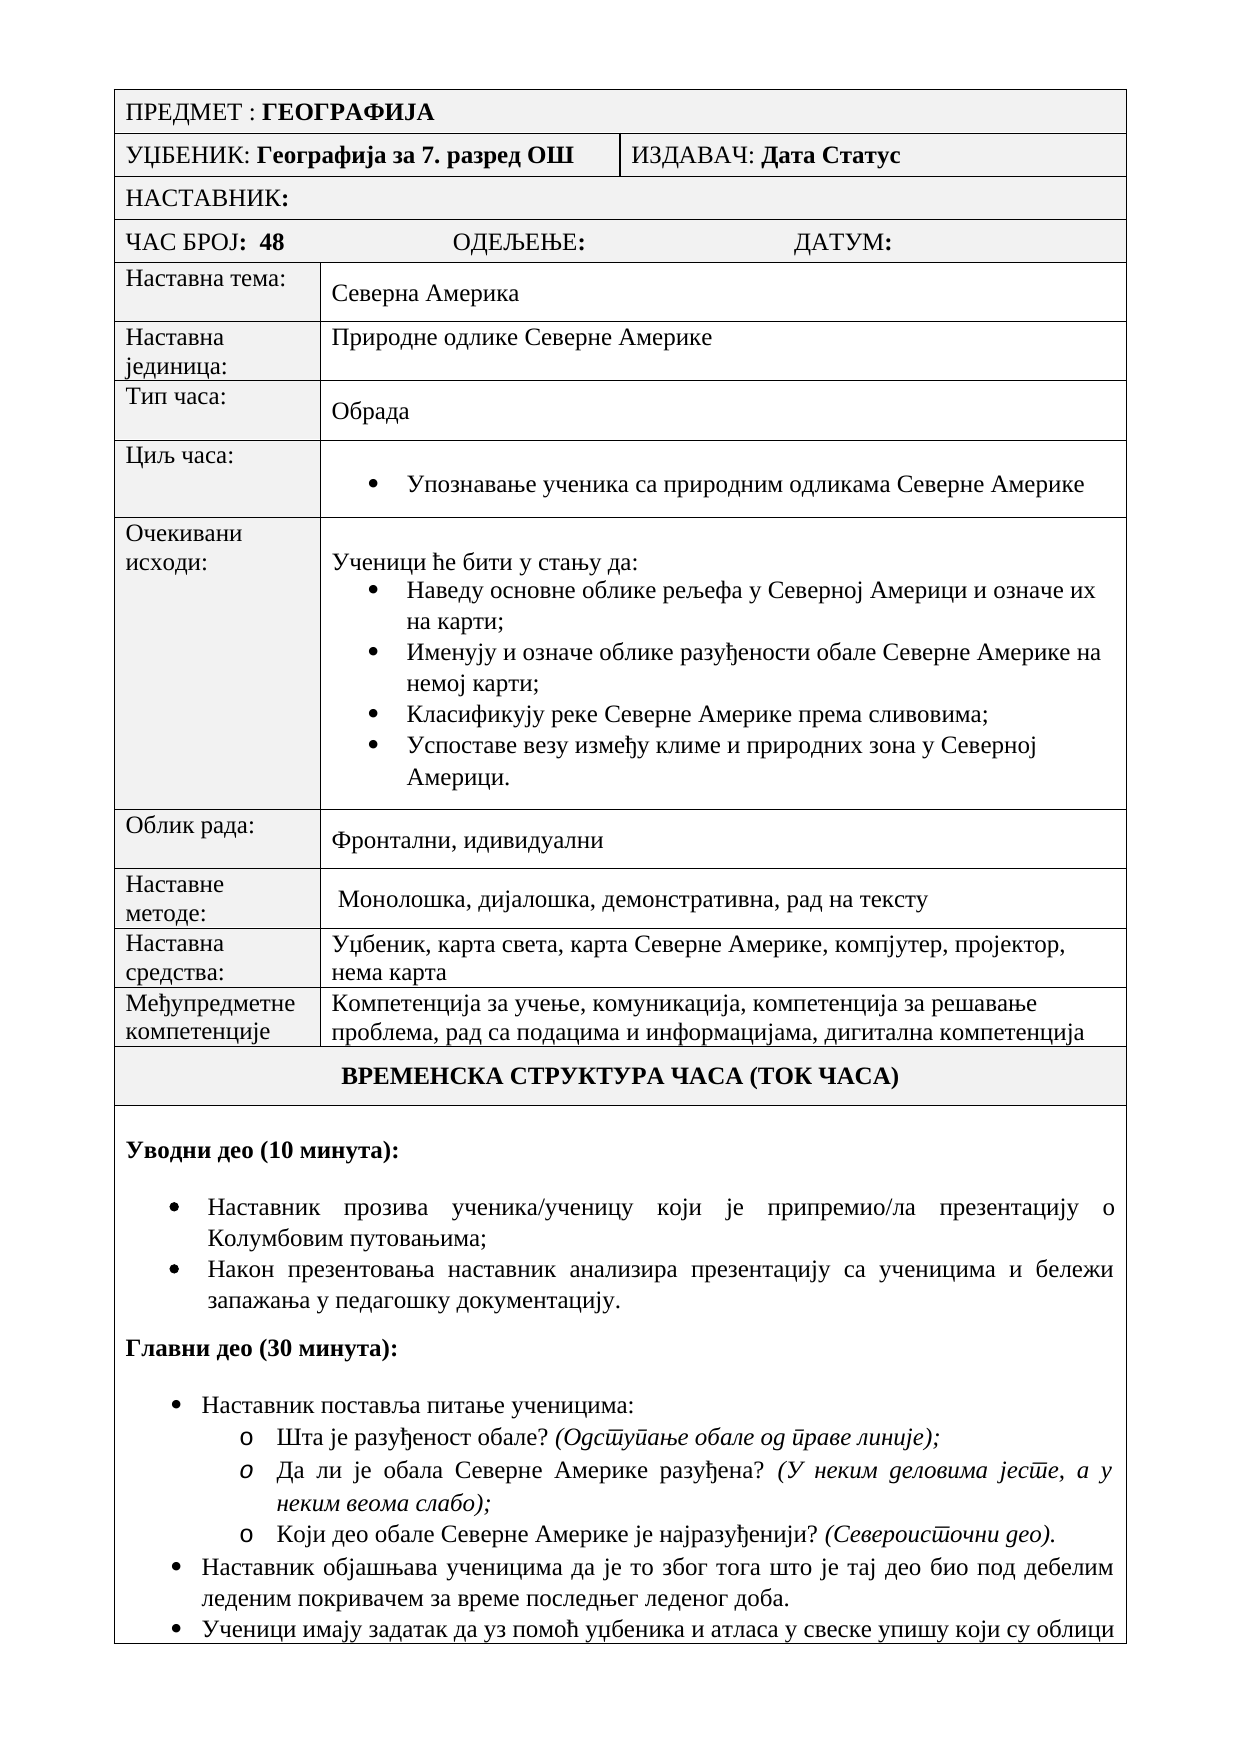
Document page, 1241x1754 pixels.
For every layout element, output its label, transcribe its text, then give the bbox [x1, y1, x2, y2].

table_cell Природне одлике Северне Америке [321, 322, 1126, 380]
table_header ПРЕДМЕТ : ГЕОГРАФИЈА [115, 90, 1126, 132]
table_cell НАСТАВНИК: [115, 177, 1126, 219]
table_cell ДАТУМ: [783, 220, 1126, 262]
table_cell Наставна тема: [115, 263, 320, 321]
table_cell Међупредметне компетенције [115, 988, 320, 1046]
table_cell УЏБЕНИК: Географија за 7. разред ОШ [115, 134, 619, 176]
table_cell Монолошка, дијалошка, демонстративна, рад на тексту [321, 869, 1126, 927]
table_cell ЧАС БРОЈ: 48 [115, 220, 441, 262]
table_cell Циљ часа: [115, 441, 320, 517]
table_cell Тип часа: [115, 381, 320, 439]
table_cell Ученици ће бити у стању да: Наведу основне облике рељефа у Северној Америци и означе их на карти; Именују и означе облике разуђености обале Северне Америке на немој карти; Класификују реке Северне Америке према сливовима; Успоставе везу између климе и природних зона у Северној Америци. [321, 518, 1126, 809]
table_cell Облик рада: [115, 810, 320, 868]
table_cell Наставна јединица: [115, 322, 320, 380]
table_cell Упознавање ученика са природним одликама Северне Америке [321, 441, 1126, 517]
table_cell Северна Америка [321, 263, 1126, 321]
table_cell Наставна средства: [115, 929, 320, 987]
table_cell ОДЕЉЕЊЕ: [441, 220, 783, 262]
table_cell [115, 1106, 1126, 1643]
table_cell Обрада [321, 381, 1126, 439]
table_cell Наставне методе: [115, 869, 320, 927]
table_cell ИЗДАВАЧ: Дата Статус [621, 134, 1126, 176]
table_cell Очекивани исходи: [115, 518, 320, 809]
table_cell Фронтални, идивидуални [321, 810, 1126, 868]
table_cell ВРЕМЕНСКА СТРУКТУРА ЧАСА (ТОК ЧАСА) [115, 1047, 1126, 1105]
table_cell Компетенција за учење, комуникација, компетенција за решавање проблема, рад са подацима и информацијама, дигитална компетенција [321, 988, 1126, 1046]
table_cell Уџбеник, карта света, карта Северне Америке, компјутер, пројектор, нема карта [321, 929, 1126, 987]
